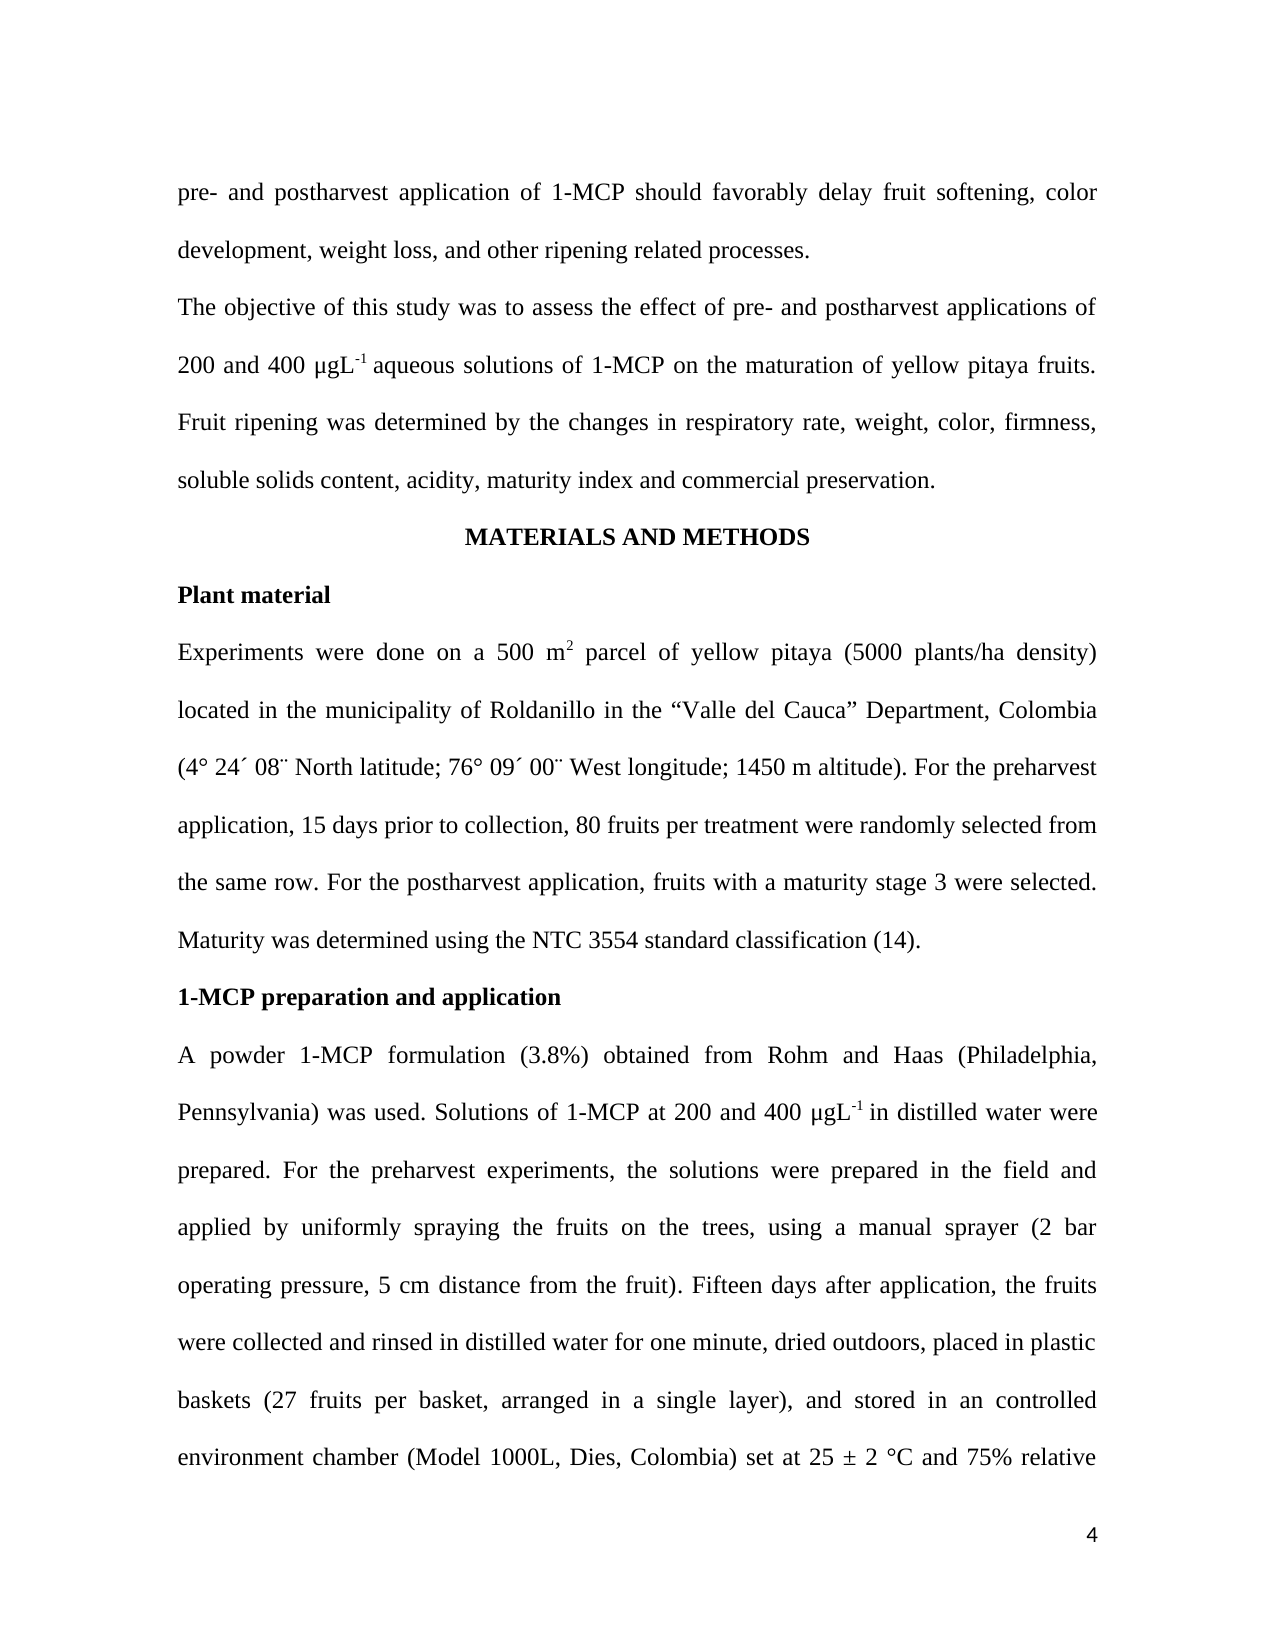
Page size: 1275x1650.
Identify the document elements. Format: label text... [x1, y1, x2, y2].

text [177, 1040, 1098, 1471]
text The objective of this study was to assess the effect of pre- and postharvest applications of 200 and 400 μgL-1 aqueous solutions of 1-MCP on the maturation of yellow pitaya fruits. Fruit ripening was determined by the changes in respiratory rate, weight, color, firmness, soluble solids content, acidity, maturity index and commercial preservation. [177, 292, 1098, 493]
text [177, 177, 1098, 263]
text Plant material [177, 580, 1098, 608]
text MATERIALS AND METHODS [177, 522, 1098, 551]
text Experiments were done on a 500 m2 parcel of yellow pitaya (5000 plants/ha density) located in the municipality of Roldanillo in the “Valle del Cauca” Department, Colombia (4° 24´ 08¨ North latitude; 76° 09´ 00¨ West longitude; 1450 m altitude). For the preharvest application, 15 days prior to collection, 80 fruits per treatment were randomly selected from the same row. For the postharvest application, fruits with a maturity stage 3 were selected. Maturity was determined using the NTC 3554 standard classification (14). [177, 637, 1098, 953]
text 1-MCP preparation and application [177, 982, 1098, 1011]
